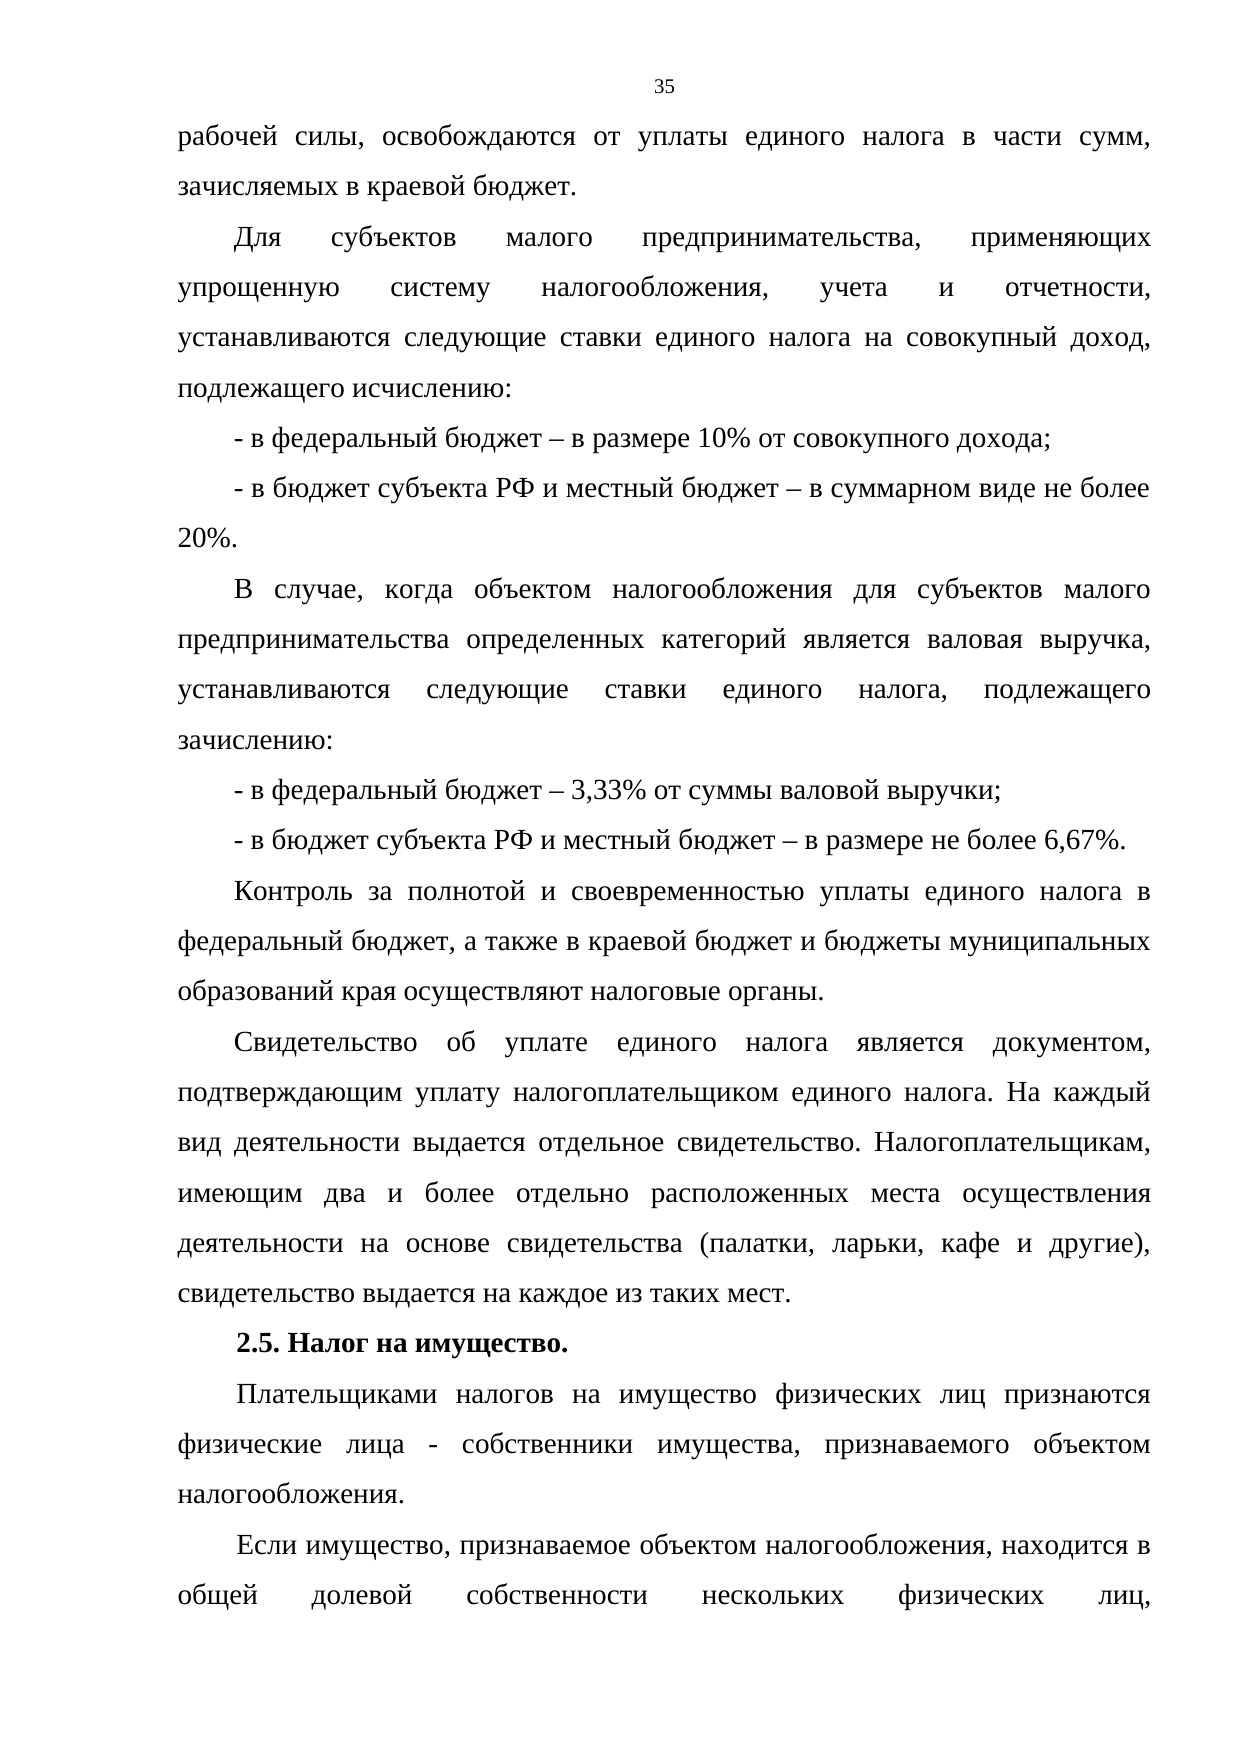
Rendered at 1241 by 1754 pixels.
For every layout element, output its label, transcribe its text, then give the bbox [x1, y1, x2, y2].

text - в бюджет субъекта РФ и местный бюджет – в суммарном виде не более 20%. [177, 470, 1152, 554]
text Контроль за полнотой и своевременностью уплаты единого налога в федеральный бюджет, а также в краевой бюджет и бюджеты муниципальных образований края осуществляют налоговые органы. [177, 873, 1152, 1007]
text 2.5. Налог на имущество. [177, 1326, 1152, 1359]
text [177, 1527, 1152, 1611]
text Для субъектов малого предпринимательства, применяющих упрощенную систему налогообложения, учета и отчетности, устанавливаются следующие ставки единого налога на совокупный доход, подлежащего исчислению: [177, 219, 1152, 403]
text - в федеральный бюджет – в размере 10% от совокупного дохода; [177, 420, 1152, 453]
text - в бюджет субъекта РФ и местный бюджет – в размере не более 6,67%. [177, 822, 1152, 856]
text - в федеральный бюджет – 3,33% от суммы валовой выручки; [177, 772, 1152, 806]
text Свидетельство об уплате единого налога является документом, подтверждающим уплату налогоплательщиком единого налога. На каждый вид деятельности выдается отдельное свидетельство. Налогоплательщикам, имеющим два и более отдельно расположенных места осуществления деятельности на основе свидетельства (палатки, ларьки, кафе и другие), свидетельство выдается на каждое из таких мест. [177, 1024, 1152, 1309]
text Плательщиками налогов на имущество физических лиц признаются физические лица - собственники имущества, признаваемого объектом налогообложения. [177, 1376, 1152, 1510]
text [177, 118, 1152, 202]
text В случае, когда объектом налогообложения для субъектов малого предпринимательства определенных категорий является валовая выручка, устанавливаются следующие ставки единого налога, подлежащего зачислению: [177, 571, 1152, 755]
